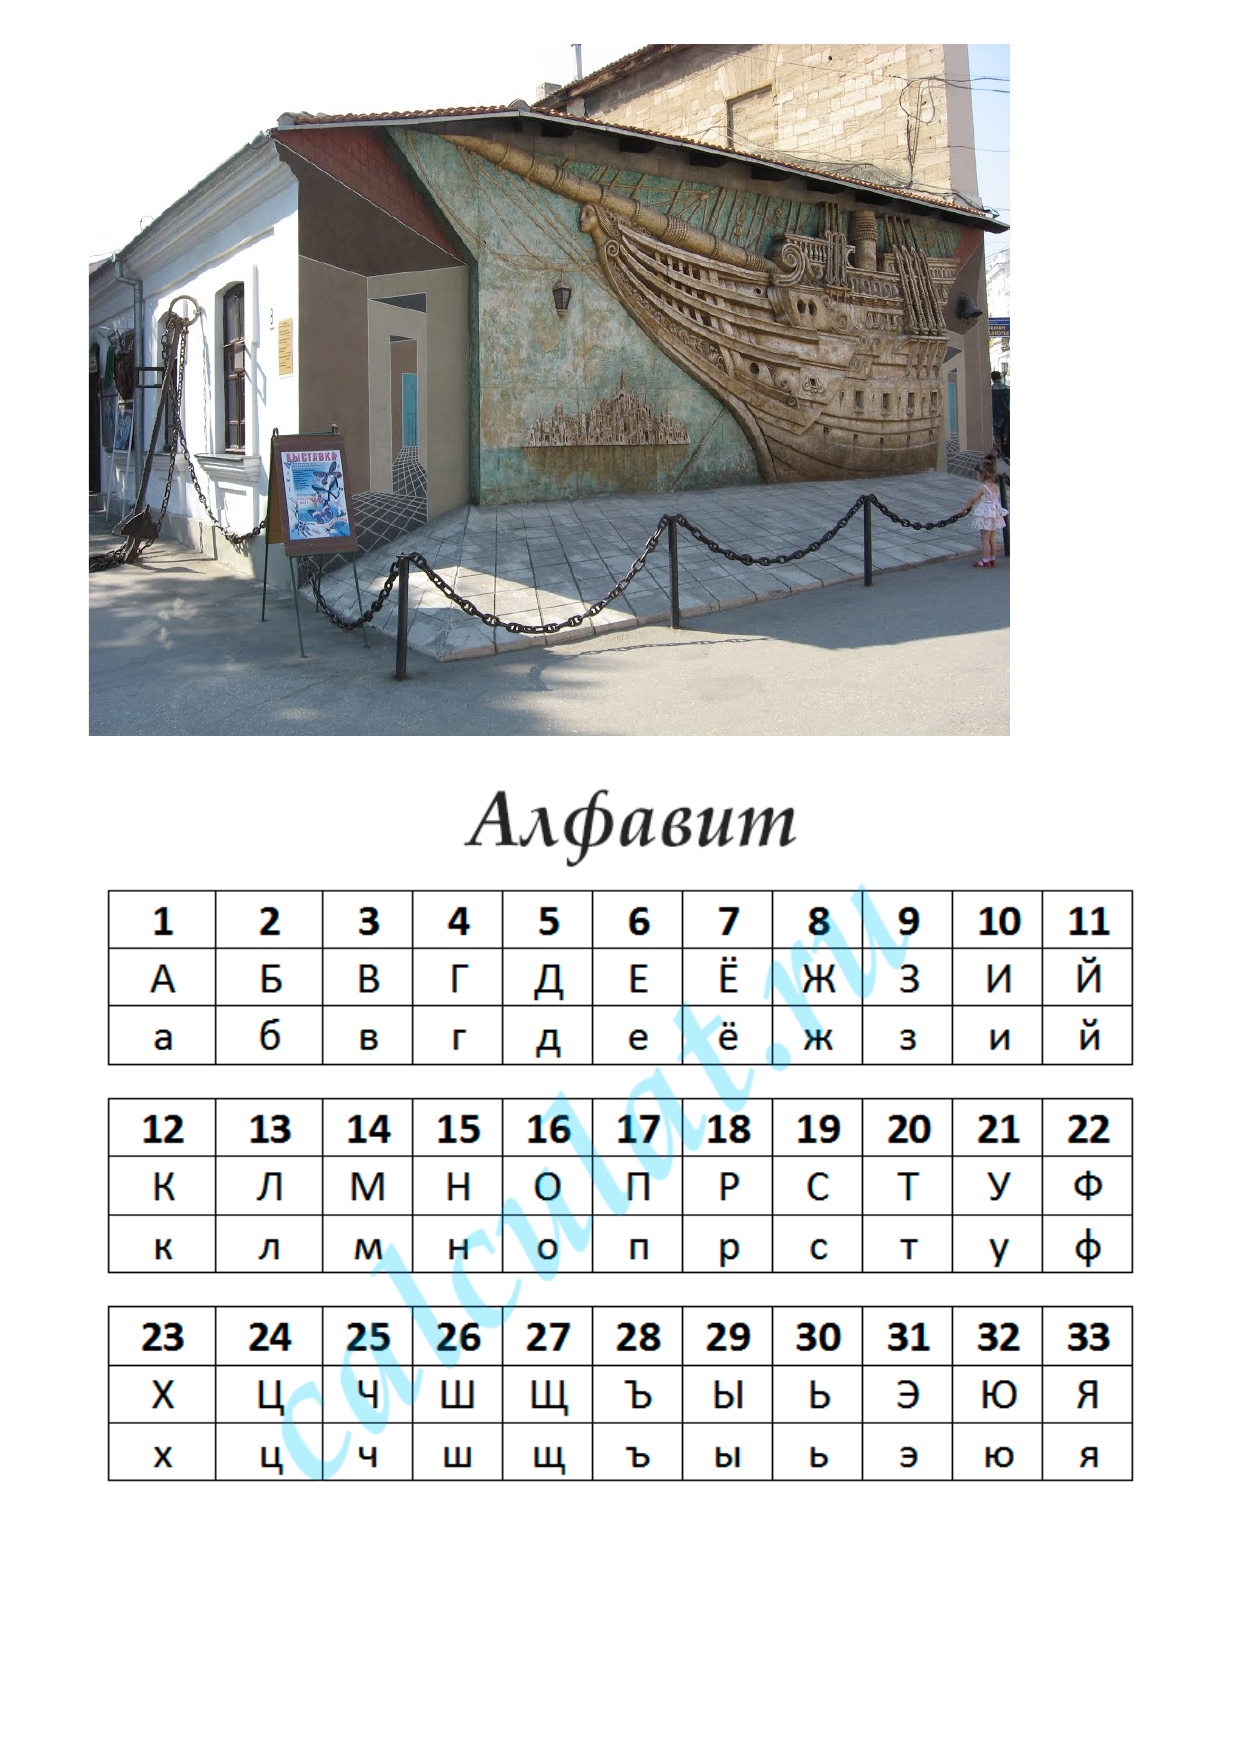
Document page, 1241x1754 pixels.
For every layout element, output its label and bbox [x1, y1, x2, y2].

picture [88, 44, 1010, 736]
picture [88, 760, 1152, 1500]
